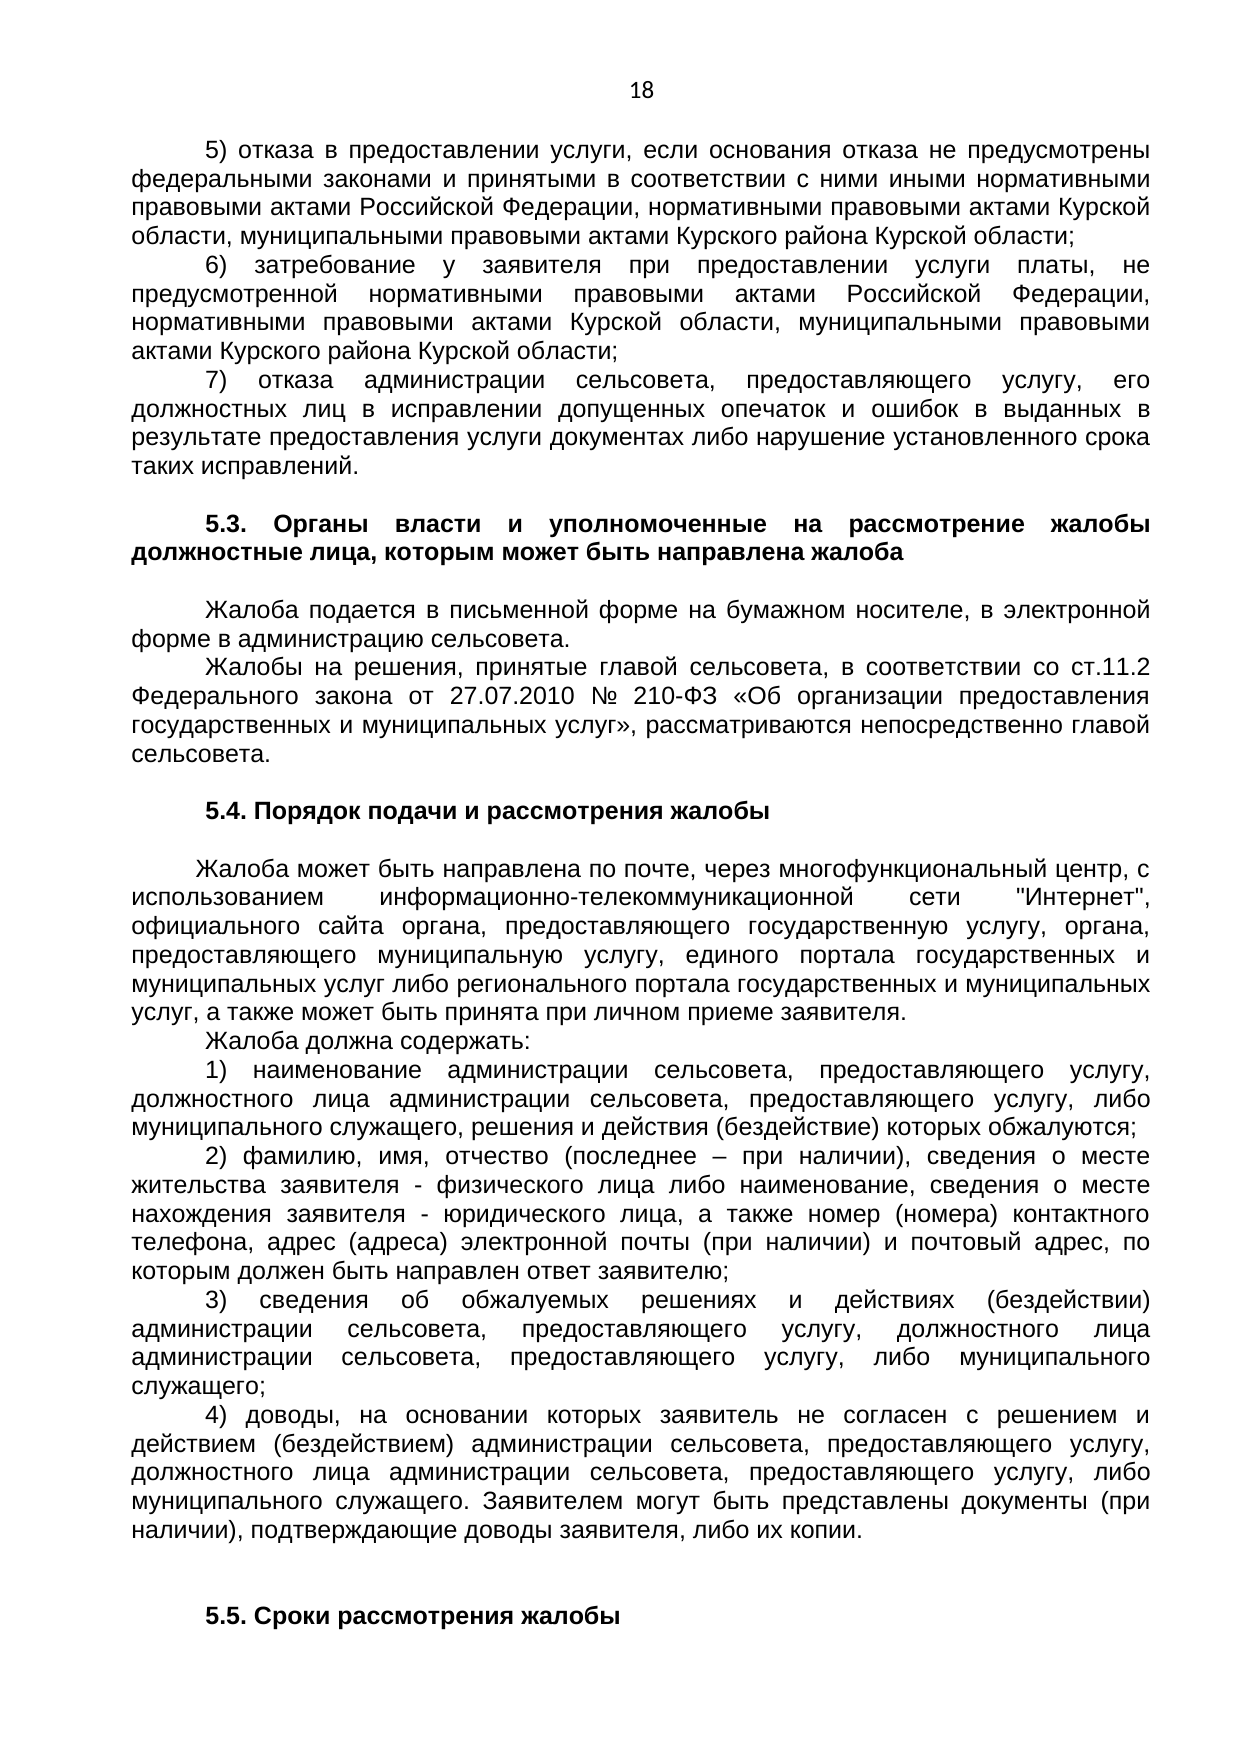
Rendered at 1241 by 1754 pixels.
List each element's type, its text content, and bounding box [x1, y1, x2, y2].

text Жалобы на решения, принятые главой сельсовета, в соответствии со ст.11.2 Федерального закона от 27.07.2010 № 210-ФЗ «Об организации предоставления государственных и муниципальных услуг», рассматриваются непосредственно главой сельсовета. [131, 652, 1152, 767]
text 5.5. Сроки рассмотрения жалобы [131, 1601, 1152, 1630]
text 3) сведения об обжалуемых решениях и действиях (бездействии) администрации сельсовета, предоставляющего услугу, должностного лица администрации сельсовета, предоставляющего услугу, либо муниципального служащего; [131, 1285, 1152, 1400]
text 5.3. Органы власти и уполномоченные на рассмотрение жалобы должностные лица, которым может быть направлена жалоба [131, 509, 1152, 566]
text 5.4. Порядок подачи и рассмотрения жалобы [131, 796, 1152, 825]
text Жалоба может быть направлена по почте, через многофункциональный центр, с использованием информационно-телекоммуникационной сети "Интернет", официального сайта органа, предоставляющего государственную услугу, органа, предоставляющего муниципальную услугу, единого портала государственных и муниципальных услуг либо регионального портала государственных и муниципальных услуг, а также может быть принята при личном приеме заявителя. [131, 854, 1152, 1026]
text 1) наименование администрации сельсовета, предоставляющего услугу, должностного лица администрации сельсовета, предоставляющего услугу, либо муниципального служащего, решения и действия (бездействие) которых обжалуются; [131, 1055, 1152, 1141]
text 4) доводы, на основании которых заявитель не согласен с решением и действием (бездействием) администрации сельсовета, предоставляющего услугу, должностного лица администрации сельсовета, предоставляющего услугу, либо муниципального служащего. Заявителем могут быть представлены документы (при наличии), подтверждающие доводы заявителя, либо их копии. [131, 1400, 1152, 1544]
text 5) отказа в предоставлении услуги, если основания отказа не предусмотрены федеральными законами и принятыми в соответствии с ними иными нормативными правовыми актами Российской Федерации, нормативными правовыми актами Курской области, муниципальными правовыми актами Курского района Курской области; [131, 135, 1152, 250]
text Жалоба подается в письменной форме на бумажном носителе, в электронной форме в администрацию сельсовета. [131, 595, 1152, 652]
text 6) затребование у заявителя при предоставлении услуги платы, не предусмотренной нормативными правовыми актами Российской Федерации, нормативными правовыми актами Курской области, муниципальными правовыми актами Курского района Курской области; [131, 250, 1152, 365]
text 2) фамилию, имя, отчество (последнее – при наличии), сведения о месте жительства заявителя - физического лица либо наименование, сведения о месте нахождения заявителя - юридического лица, а также номер (номера) контактного телефона, адрес (адреса) электронной почты (при наличии) и почтовый адрес, по которым должен быть направлен ответ заявителю; [131, 1141, 1152, 1285]
text 7) отказа администрации сельсовета, предоставляющего услугу, его должностных лиц в исправлении допущенных опечаток и ошибок в выданных в результате предоставления услуги документах либо нарушение установленного срока таких исправлений. [131, 365, 1152, 480]
text Жалоба должна содержать: [131, 1026, 1152, 1055]
